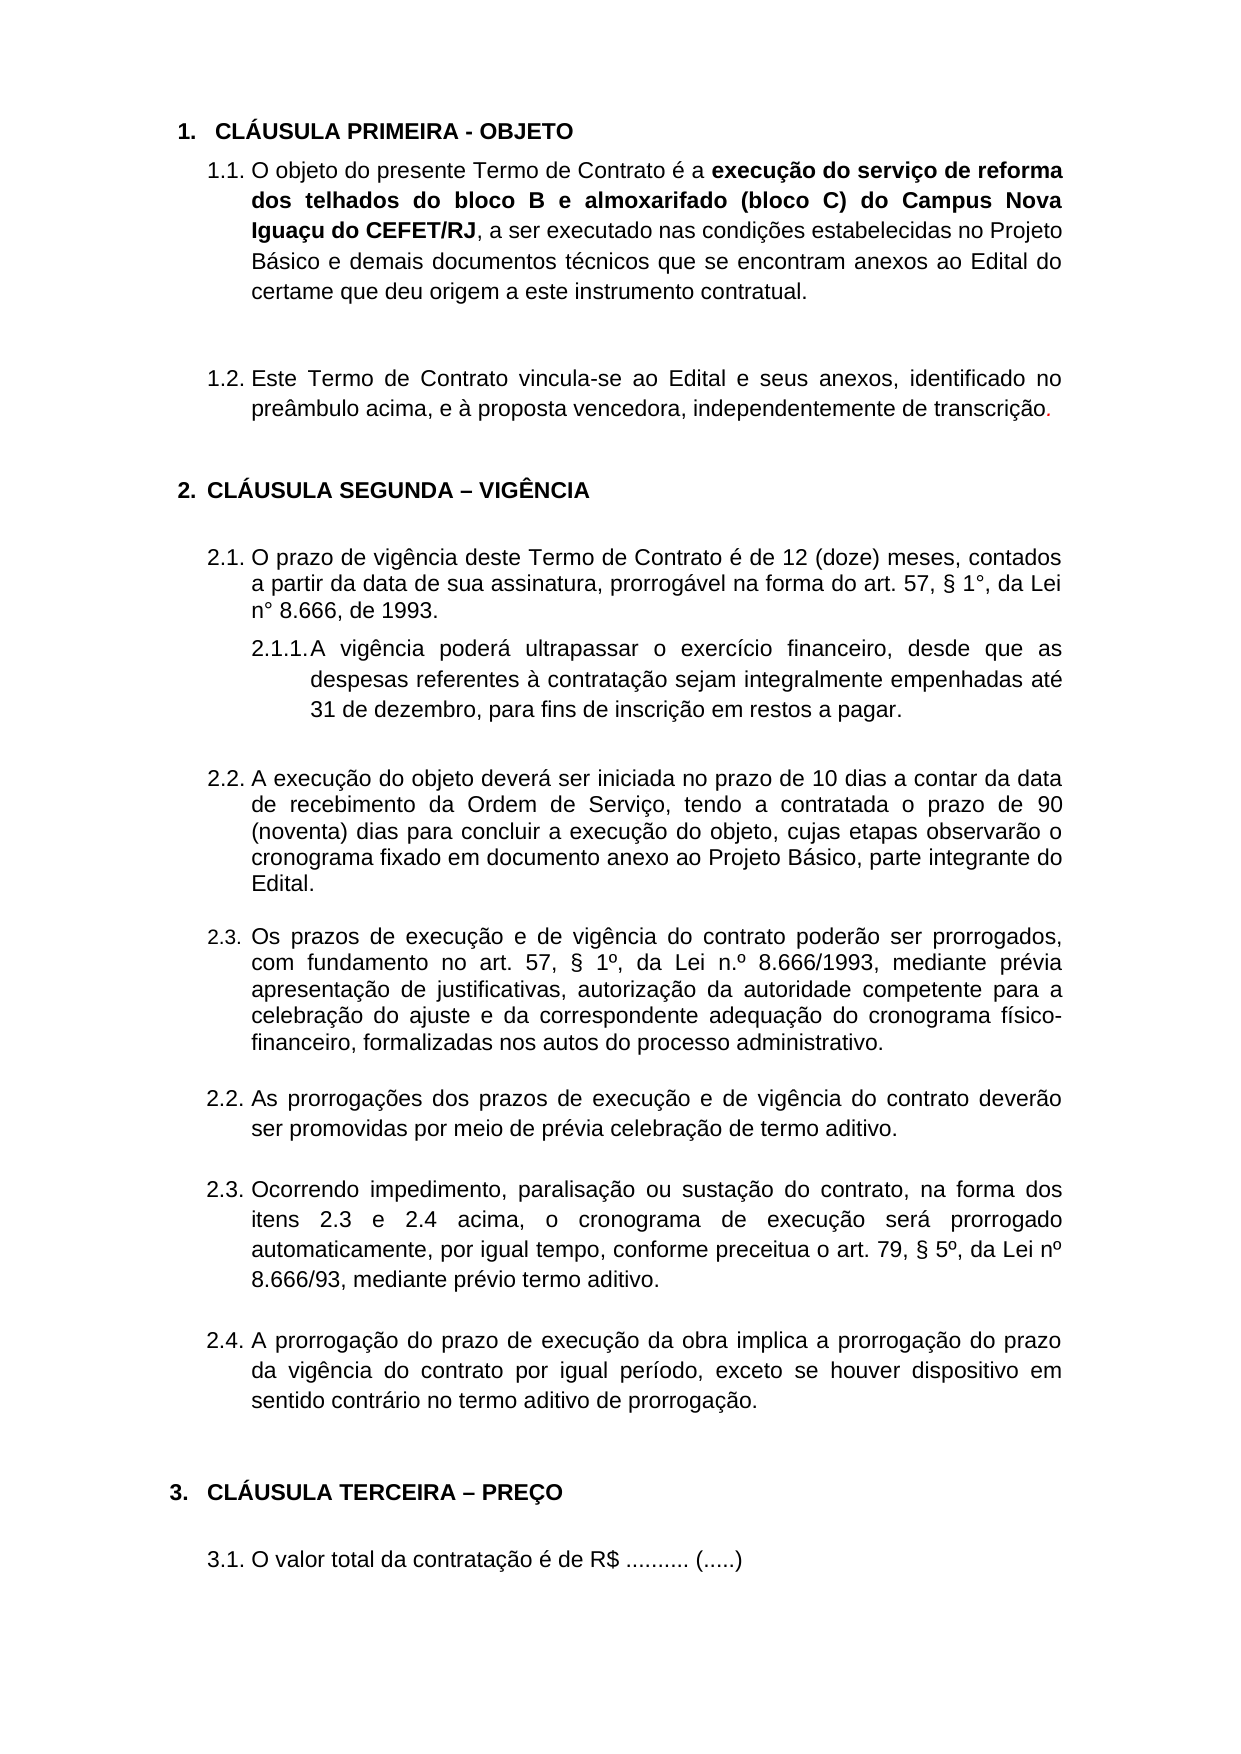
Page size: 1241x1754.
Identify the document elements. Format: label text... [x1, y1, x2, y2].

list CLÁUSULA PRIMEIRA - OBJETO [177, 118, 1063, 144]
list Os prazos de execução e de vigência do contrato poderão ser prorrogados, com fundamento no art. 57, § 1º, da Lei n.º 8.666/1993, mediante prévia apresentação de justificativas, autorização da autoridade competente para a celebração do ajuste e da correspondente adequação do cronograma físico-financeiro, formalizadas nos autos do processo administrativo. [207, 923, 1063, 1055]
list O prazo de vigência deste Termo de Contrato é de 12 (doze) meses, contados a partir da data de sua assinatura, prorrogável na forma do art. 57, § 1°, da Lei n° 8.666, de 1993. [207, 544, 1063, 623]
list CLÁUSULA TERCEIRA – PREÇO [169, 1479, 1063, 1533]
list O valor total da contratação é de R$ .......... (.....) [207, 1546, 1063, 1572]
list As prorrogações dos prazos de execução e de vigência do contrato deverão ser promovidas por meio de prévia celebração de termo aditivo. [206, 1085, 1063, 1142]
list A execução do objeto deverá ser iniciada no prazo de 10 dias a contar da data de recebimento da Ordem de Serviço, tendo a contratada o prazo de 90 (noventa) dias para concluir a execução do objeto, cujas etapas observarão o cronograma fixado em documento anexo ao Projeto Básico, parte integrante do Edital. [207, 765, 1063, 897]
list CLÁUSULA SEGUNDA – VIGÊNCIA [177, 477, 1063, 531]
list O objeto do presente Termo de Contrato é a execução do serviço de reforma dos telhados do bloco B e almoxarifado (bloco C) do Campus Nova Iguaçu do CEFET/RJ, a ser executado nas condições estabelecidas no Projeto Básico e demais documentos técnicos que se encontram anexos ao Edital do certame que deu origem a este instrumento contratual. [207, 157, 1063, 304]
list Este Termo de Contrato vincula-se ao Edital e seus anexos, identificado no preâmbulo acima, e à proposta vencedora, independentemente de transcrição. [207, 365, 1063, 422]
list Ocorrendo impedimento, paralisação ou sustação do contrato, na forma dos itens 2.3 e 2.4 acima, o cronograma de execução será prorrogado automaticamente, por igual tempo, conforme preceitua o art. 79, § 5º, da Lei nº 8.666/93, mediante prévio termo aditivo. [206, 1176, 1063, 1293]
list A vigência poderá ultrapassar o exercício financeiro, desde que as despesas referentes à contratação sejam integralmente empenhadas até 31 de dezembro, para fins de inscrição em restos a pagar. [251, 635, 1063, 722]
list A prorrogação do prazo de execução da obra implica a prorrogação do prazo da vigência do contrato por igual período, exceto se houver dispositivo em sentido contrário no termo aditivo de prorrogação. [206, 1327, 1063, 1413]
